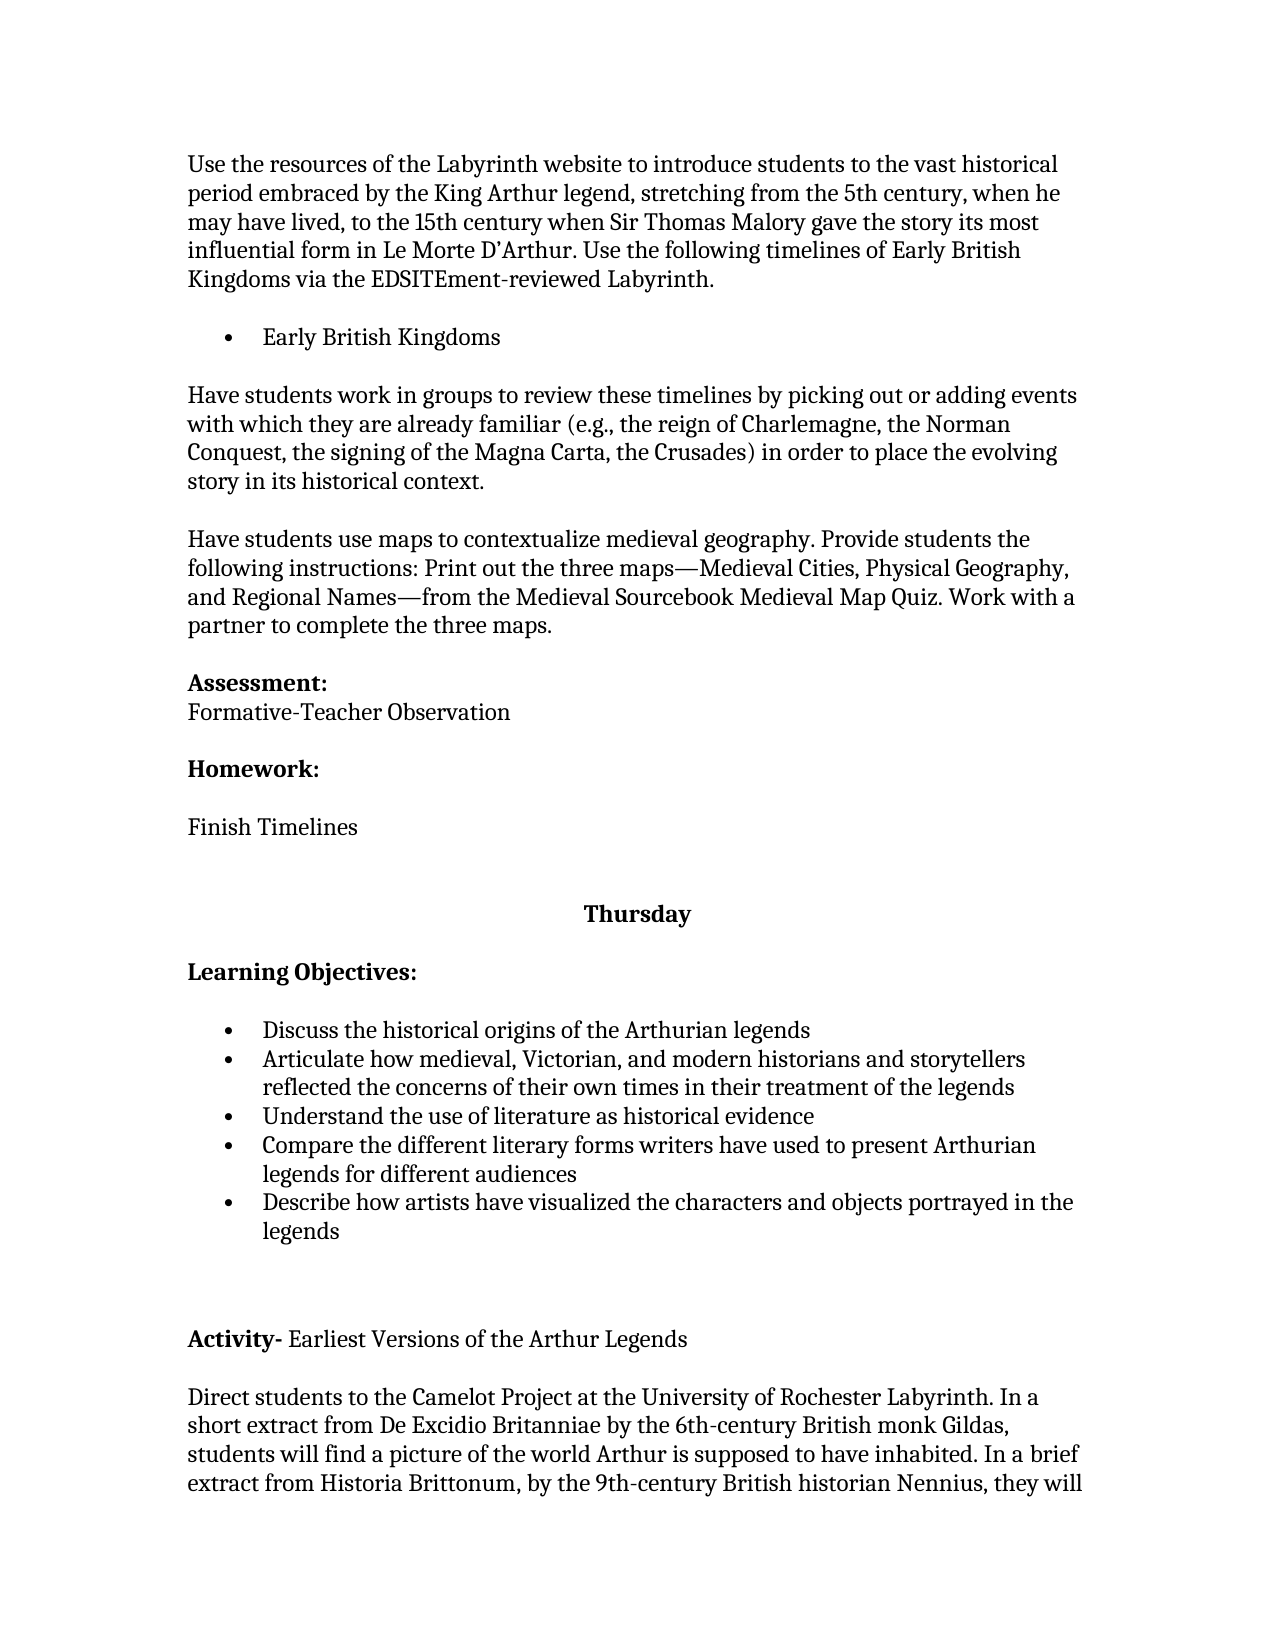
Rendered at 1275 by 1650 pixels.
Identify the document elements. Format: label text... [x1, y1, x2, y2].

list Discuss the historical origins of the Arthurian legends [225, 1016, 1087, 1044]
text Have students use maps to contextualize medieval geography. Provide students the following instructions: Print out the three maps—Medieval Cities, Physical Geography, and Regional Names—from the Medieval Sourcebook Medieval Map Quiz. Work with a partner to complete the three maps. [187, 525, 1087, 640]
text Homework: [187, 755, 1087, 784]
text Assessment: [187, 669, 1087, 698]
text Thursday [187, 900, 1087, 929]
list Articulate how medieval, Victorian, and modern historians and storytellers reflected the concerns of their own times in their treatment of the legends [225, 1044, 1087, 1102]
text Use the resources of the Labyrinth website to introduce students to the vast historical period embraced by the King Arthur legend, stretching from the 5th century, when he may have lived, to the 15th century when Sir Thomas Malory gave the story its most influential form in Le Morte D’Arthur. Use the following timelines of Early British Kingdoms via the EDSITEment-reviewed Labyrinth. [187, 150, 1087, 294]
list Understand the use of literature as historical evidence [225, 1102, 1087, 1131]
list Describe how artists have visualized the characters and objects portrayed in the legends [225, 1188, 1087, 1246]
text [187, 1382, 1087, 1497]
text Have students work in groups to review these timelines by picking out or adding events with which they are already familiar (e.g., the reign of Charlemagne, the Norman Conquest, the signing of the Magna Carta, the Crusades) in order to place the evolving story in its historical context. [187, 381, 1087, 496]
list Compare the different literary forms writers have used to present Arthurian legends for different audiences [225, 1131, 1087, 1188]
list Early British Kingdoms [225, 323, 1087, 352]
text Finish Timelines [187, 813, 1087, 842]
subtitle Activity- Earliest Versions of the Arthur Legends [187, 1324, 1087, 1353]
text Formative-Teacher Observation [187, 698, 1087, 727]
text Learning Objectives: [187, 958, 1087, 987]
